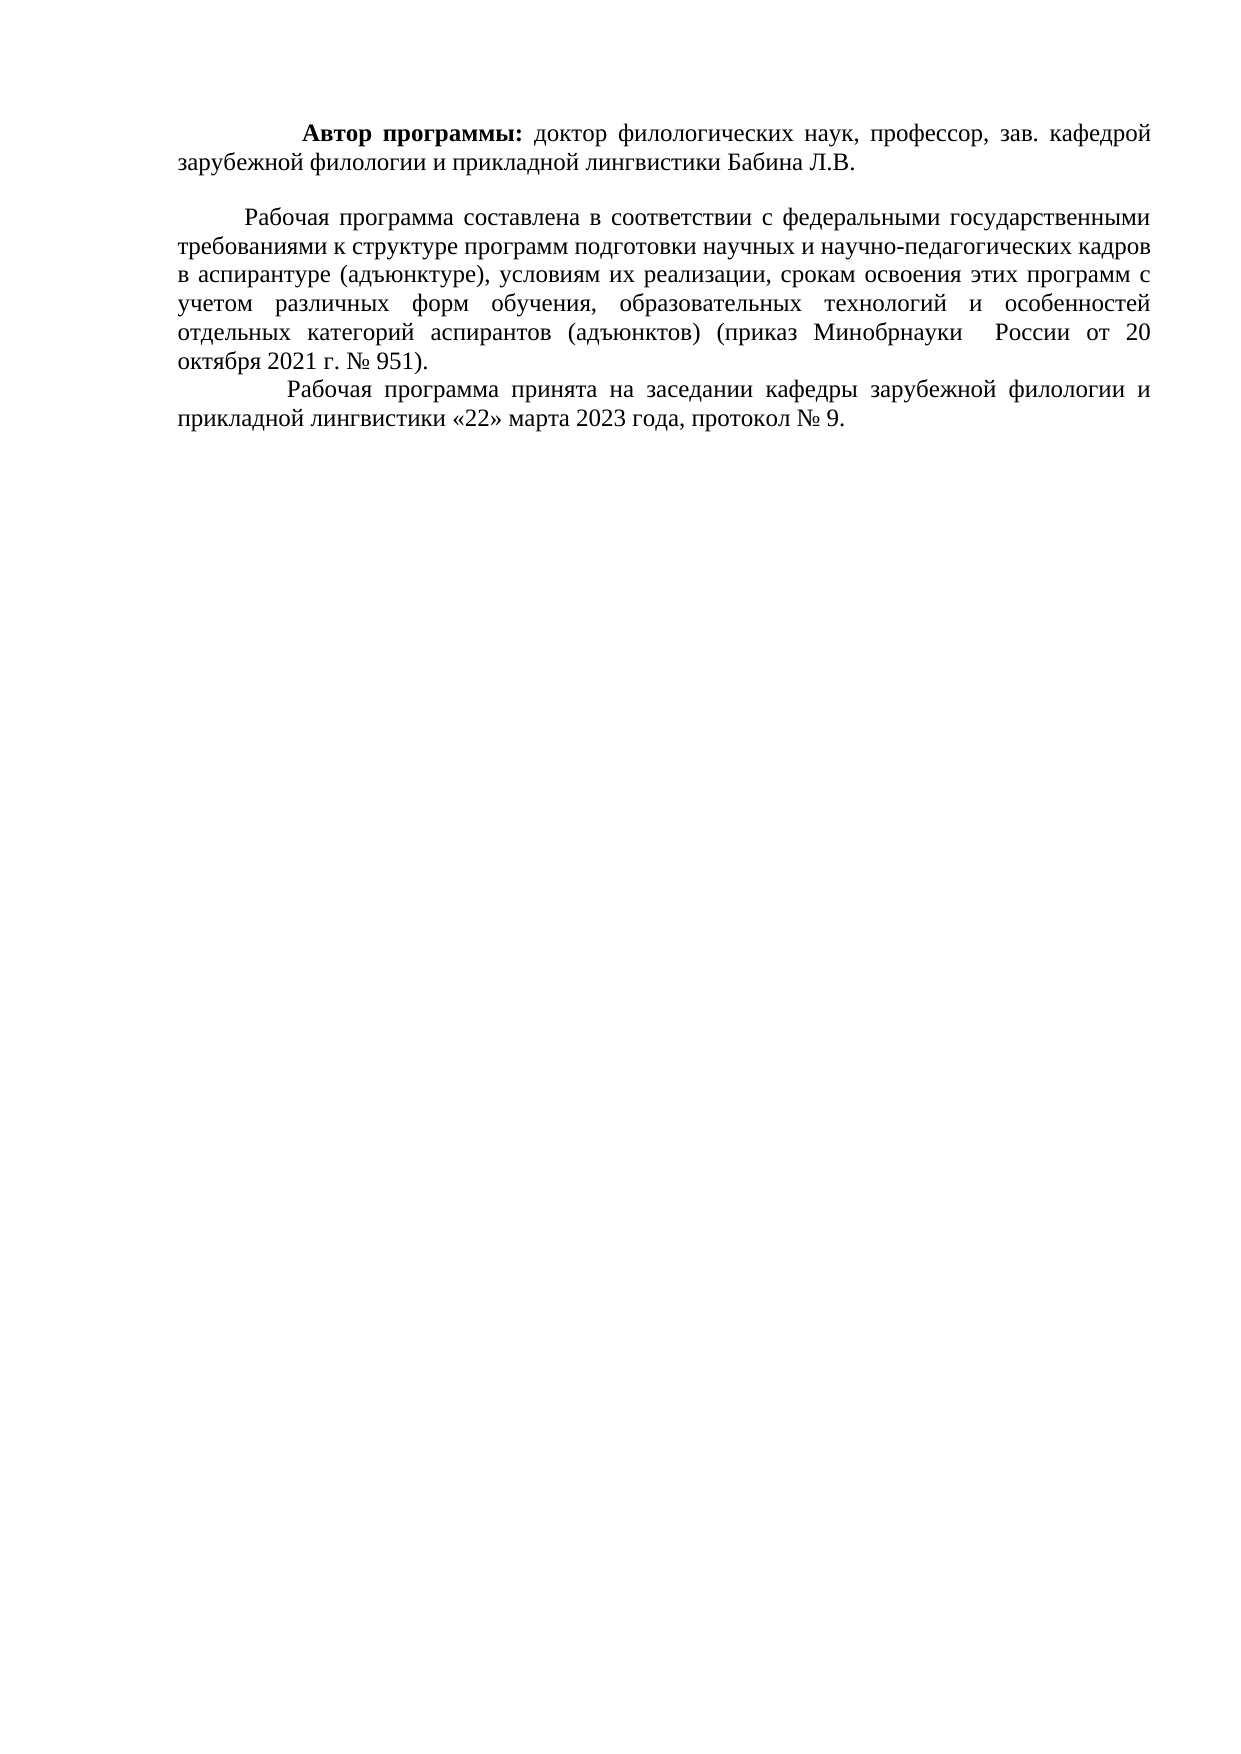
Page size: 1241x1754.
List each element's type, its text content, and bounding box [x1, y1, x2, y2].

text Автор программы: доктор филологических наук, профессор, зав. кафедрой зарубежной филологии и прикладной лингвистики Бабина Л.В. [177, 118, 1152, 176]
text Рабочая программа составлена в соответствии с федеральными государственными требованиями к структуре программ подготовки научных и научно-педагогических кадров в аспирантуре (адъюнктуре), условиям их реализации, срокам освоения этих программ с учетом различных форм обучения, образовательных технологий и особенностей отдельных категорий аспирантов (адъюнктов) (приказ Минобрнауки России от 20 октября 2021 г. № 951). [177, 202, 1152, 374]
text Рабочая программа принята на заседании кафедры зарубежной филологии и прикладной лингвистики «22» марта 2023 года, протокол № 9. [177, 374, 1152, 432]
